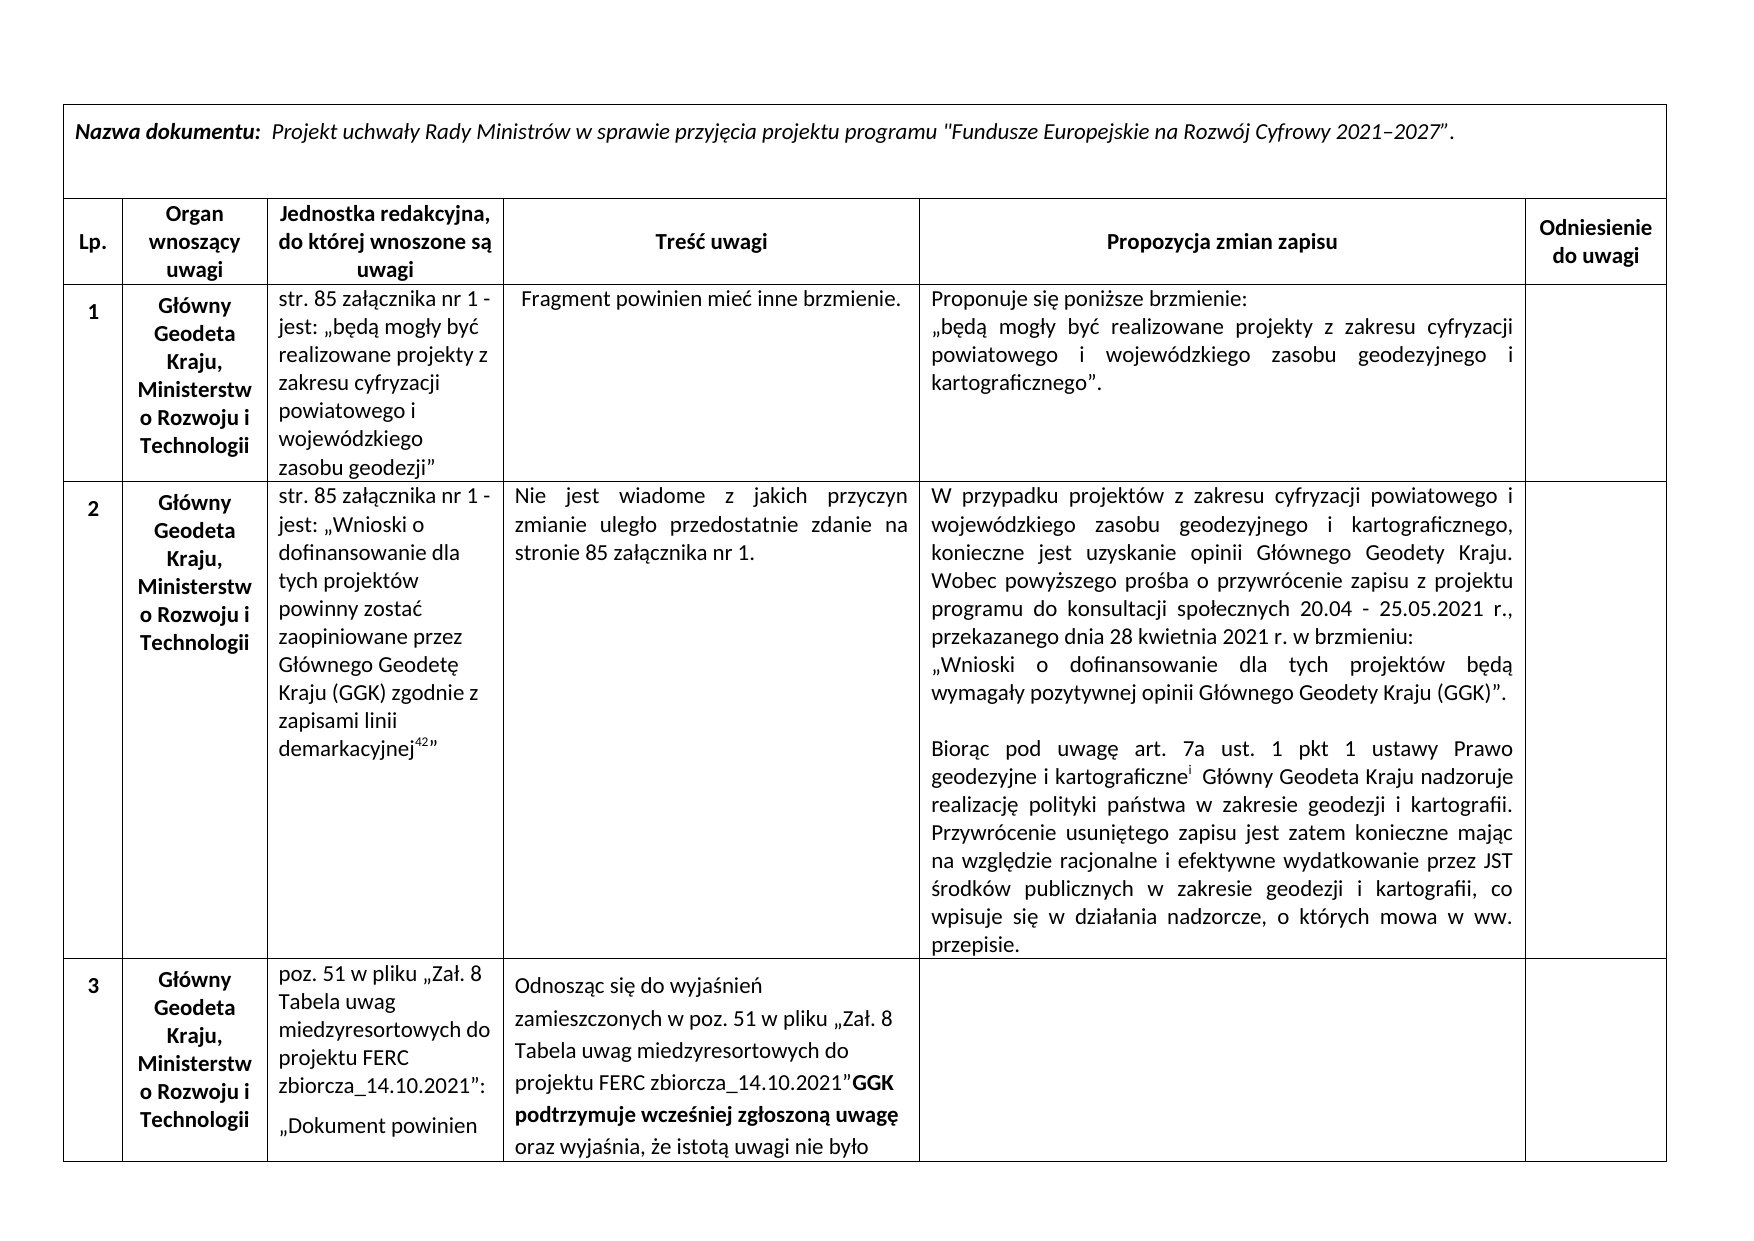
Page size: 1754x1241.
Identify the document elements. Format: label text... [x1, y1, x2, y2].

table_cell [123, 959, 267, 1161]
table_cell Główny Geodeta Kraju, Ministerstwo Rozwoju i Technologii [123, 285, 267, 481]
table_cell [920, 959, 1525, 1161]
table_cell 1 [64, 285, 122, 481]
table_cell 2 [64, 482, 122, 958]
table_cell Organ wnoszący uwagi [123, 199, 267, 283]
table_cell str. 85 załącznika nr 1 - jest: „będą mogły być realizowane projekty z zakresu cyfryzacji powiatowego i wojewódzkiego zasobu geodezji” [268, 285, 503, 481]
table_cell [504, 959, 919, 1161]
table_cell Proponuje się poniższe brzmienie: „będą mogły być realizowane projekty z zakresu cyfryzacji powiatowego i wojewódzkiego zasobu geodezyjnego i kartograficznego”. [920, 285, 1525, 481]
table_cell [1526, 959, 1666, 1161]
table_cell 3 [64, 959, 122, 1161]
table_cell W przypadku projektów z zakresu cyfryzacji powiatowego i wojewódzkiego zasobu geodezyjnego i kartograficznego, konieczne jest uzyskanie opinii Głównego Geodety Kraju. Wobec powyższego prośba o przywrócenie zapisu z projektu programu do konsultacji społecznych 20.04 - 25.05.2021 r., przekazanego dnia 28 kwietnia 2021 r. w brzmieniu: „Wnioski o dofinansowanie dla tych projektów będą wymagały pozytywnej opinii Głównego Geodety Kraju (GGK)”. Biorąc pod uwagę art. 7a ust. 1 pkt 1 ustawy Prawo geodezyjne i kartograficzne Główny Geodeta Kraju nadzoruje realizację polityki państwa w zakresie geodezji i kartografii. Przywrócenie usuniętego zapisu jest zatem konieczne mając na względzie racjonalne i efektywne wydatkowanie przez JST środków publicznych w zakresie geodezji i kartografii, co wpisuje się w działania nadzorcze, o których mowa w ww. przepisie. [920, 482, 1525, 958]
table_cell Nie jest wiadome z jakich przyczyn zmianie uległo przedostatnie zdanie na stronie 85 załącznika nr 1. [504, 482, 919, 958]
table_cell str. 85 załącznika nr 1 - jest: „Wnioski o dofinansowanie dla tych projektów powinny zostać zaopiniowane przez Głównego Geodetę Kraju (GGK) zgodnie z zapisami linii demarkacyjnej42” [268, 482, 503, 958]
table_cell Główny Geodeta Kraju, Ministerstwo Rozwoju i Technologii [123, 482, 267, 958]
table_cell Propozycja zmian zapisu [920, 199, 1525, 283]
table_header Nazwa dokumentu: Projekt uchwały Rady Ministrów w sprawie przyjęcia projektu programu "Fundusze Europejskie na Rozwój Cyfrowy 2021–2027”. [64, 105, 1666, 198]
table_cell Treść uwagi [504, 199, 919, 283]
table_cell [268, 959, 503, 1161]
table_cell Odniesienie do uwagi [1526, 199, 1666, 283]
table_cell [1526, 285, 1666, 481]
table_cell Jednostka redakcyjna, do której wnoszone są uwagi [268, 199, 503, 283]
table_cell Lp. [64, 199, 122, 283]
table_cell Fragment powinien mieć inne brzmienie. [504, 285, 919, 481]
table_cell [1526, 482, 1666, 958]
